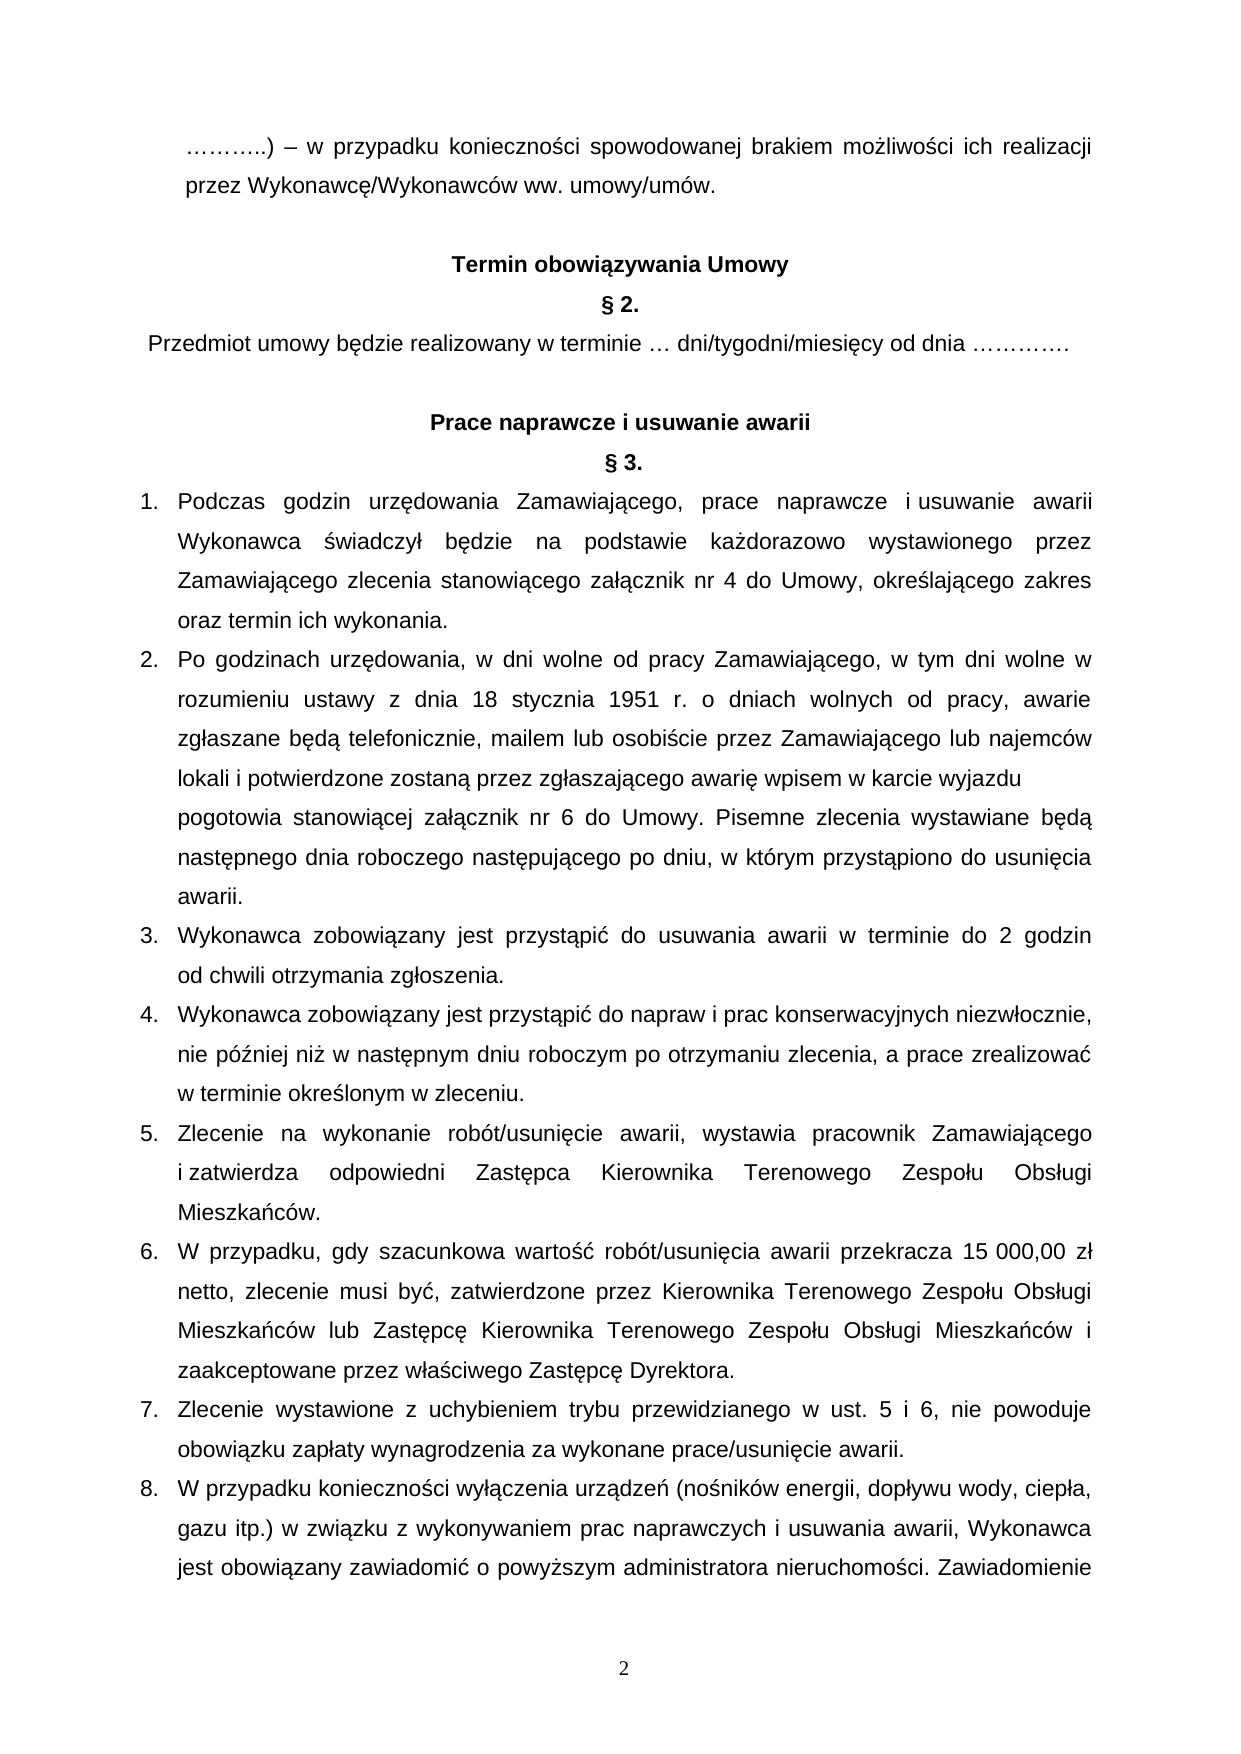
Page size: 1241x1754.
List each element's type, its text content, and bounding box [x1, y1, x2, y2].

list Zlecenie na wykonanie robót/usunięcie awarii, wystawia pracownik Zamawiającego i zatwierdza odpowiedni Zastępca Kierownika Terenowego Zespołu Obsługi Mieszkańców. [140, 1120, 1092, 1225]
list Zlecenie wystawione z uchybieniem trybu przewidzianego w ust. 5 i 6, nie powoduje obowiązku zapłaty wynagrodzenia za wykonane prace/usunięcie awarii. [140, 1396, 1092, 1462]
text Przedmiot umowy będzie realizowany w terminie … dni/tygodni/miesięcy od dnia …………. [148, 330, 1092, 357]
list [140, 1475, 1092, 1581]
list Wykonawca zobowiązany jest przystąpić do napraw i prac konserwacyjnych niezwłocznie, nie później niż w następnym dniu roboczym po otrzymaniu zlecenia, a prace zrealizować w terminie określonym w zleceniu. [140, 1001, 1092, 1107]
list Termin obowiązywania Umowy [148, 251, 1092, 278]
list W przypadku, gdy szacunkowa wartość robót/usunięcia awarii przekracza 15 000,00 zł netto, zlecenie musi być, zatwierdzone przez Kierownika Terenowego Zespołu Obsługi Mieszkańców lub Zastępcę Kierownika Terenowego Zespołu Obsługi Mieszkańców i zaakceptowane przez właściwego Zastępcę Dyrektora. [140, 1238, 1092, 1383]
list Po godzinach urzędowania, w dni wolne od pracy Zamawiającego, w tym dni wolne w rozumieniu ustawy z dnia 18 stycznia 1951 r. o dniach wolnych od pracy, awarie zgłaszane będą telefonicznie, mailem lub osobiście przez Zamawiającego lub najemców lokali i potwierdzone zostaną przez zgłaszającego awarię wpisem w karcie wyjazdu [140, 646, 1092, 791]
list Wykonawca zobowiązany jest przystąpić do usuwania awarii w terminie do 2 godzin od chwili otrzymania zgłoszenia. [140, 922, 1092, 988]
list Podczas godzin urzędowania Zamawiającego, prace naprawcze i usuwanie awarii Wykonawca świadczył będzie na podstawie każdorazowo wystawionego przez Zamawiającego zlecenia stanowiącego załącznik nr 4 do Umowy, określającego zakres oraz termin ich wykonania. [140, 488, 1092, 633]
text pogotowia stanowiącej załącznik nr 6 do Umowy. Pisemne zlecenia wystawiane będą następnego dnia roboczego następującego po dniu, w którym przystąpiono do usunięcia awarii. [177, 804, 1092, 909]
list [148, 133, 1092, 199]
text § 3. [155, 449, 1092, 475]
text Prace naprawcze i usuwanie awarii [148, 409, 1092, 436]
list § 2. [148, 291, 1092, 317]
